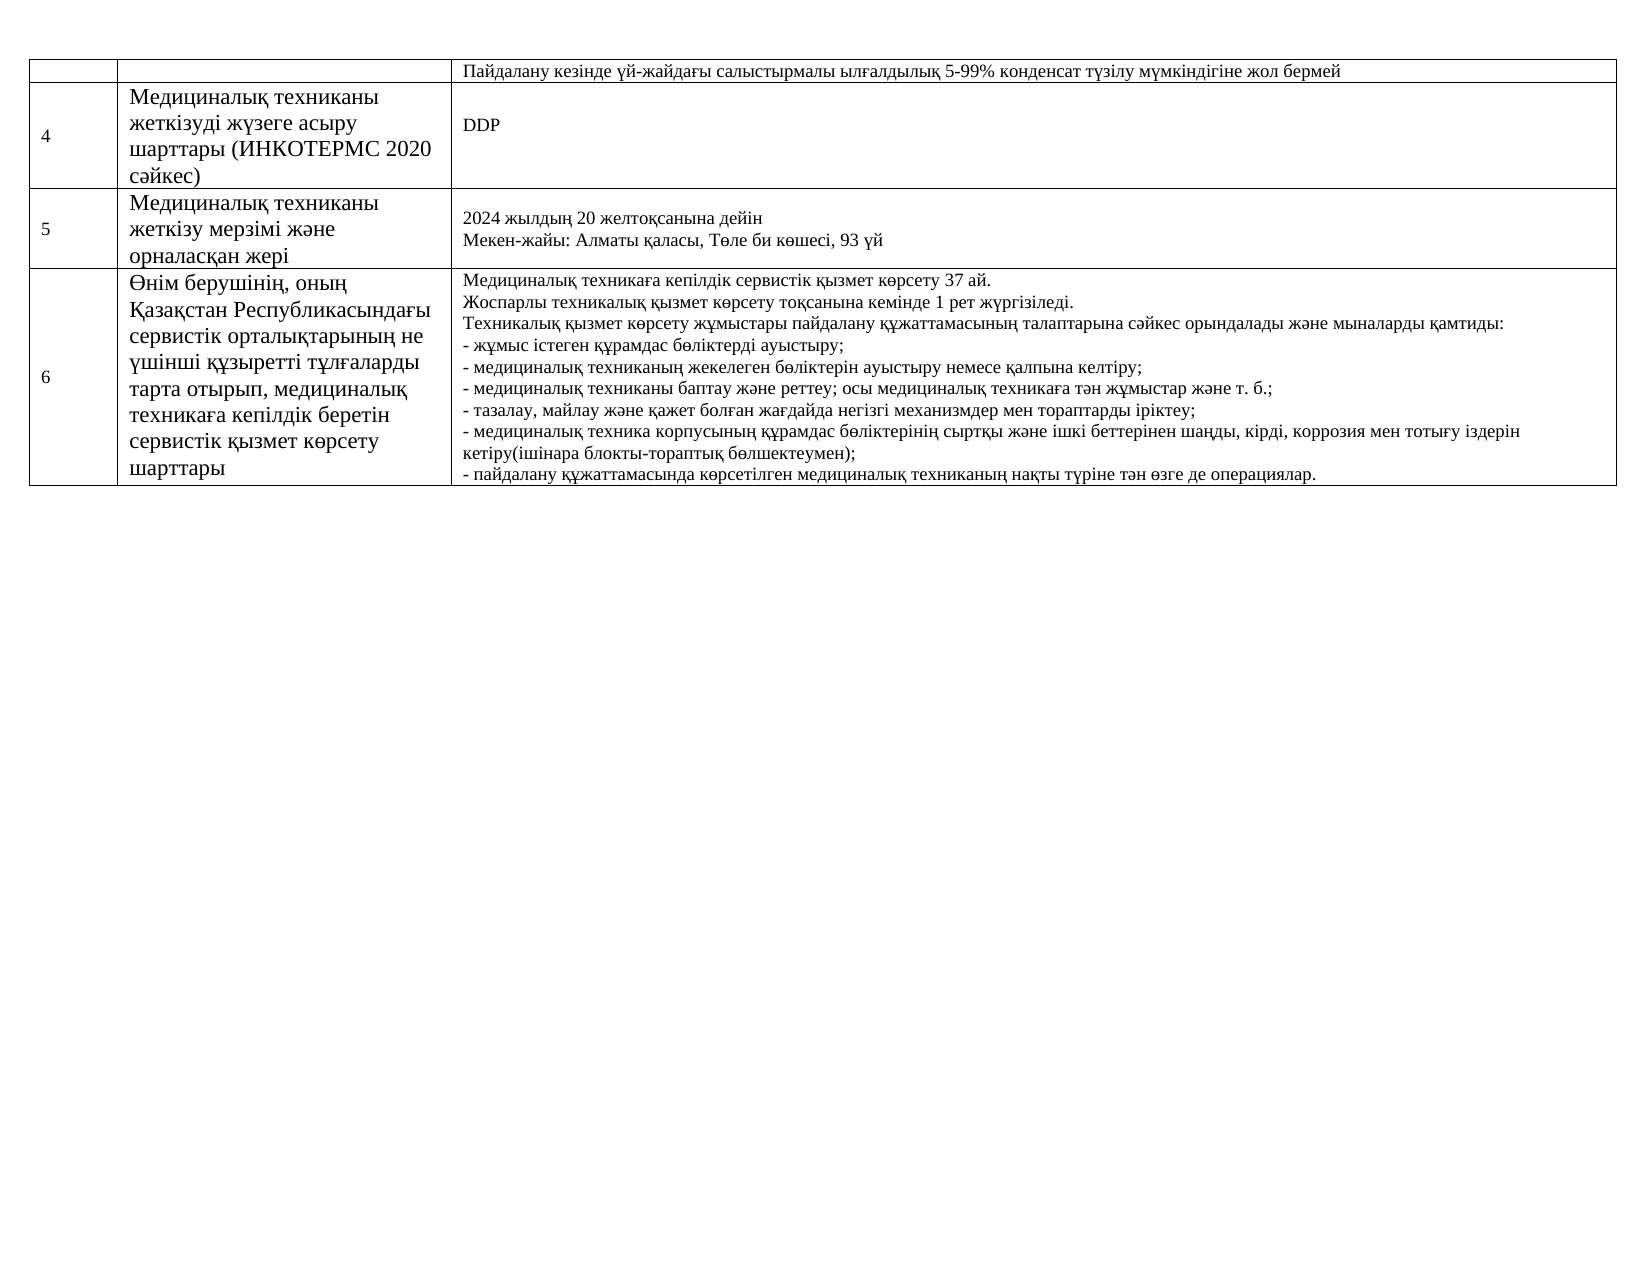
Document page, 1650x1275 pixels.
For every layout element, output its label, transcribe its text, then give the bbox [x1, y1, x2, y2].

table_cell Медициналық техниканы жеткізу мерзімі және орналасқан жері [118, 189, 451, 268]
table_cell Медициналық техниканы жеткізуді жүзеге асыру шарттары (ИНКОТЕРМС 2020 сәйкес) [118, 83, 451, 188]
table_cell Медициналық техникаға кепілдік сервистік қызмет көрсету 37 ай. Жоспарлы техникалық қызмет көрсету тоқсанына кемінде 1 рет жүргізіледі. Техникалық қызмет көрсету жұмыстары пайдалану құжаттамасының талаптарына сәйкес орындалады және мыналарды қамтиды: - жұмыс істеген құрамдас бөліктерді ауыстыру; - медициналық техниканың жекелеген бөліктерін ауыстыру немесе қалпына келтіру; - медициналық техниканы баптау және реттеу; осы медициналық техникаға тән жұмыстар және т. б.; - тазалау, майлау және қажет болған жағдайда негізгі механизмдер мен тораптарды іріктеу; - медициналық техника корпусының құрамдас бөліктерінің сыртқы және ішкі беттерінен шаңды, кірді, коррозия мен тотығу іздерін кетіру(ішінара блокты-тораптық бөлшектеумен); - пайдалану құжаттамасында көрсетілген медициналық техниканың нақты түріне тән өзге де операциялар. [452, 269, 1616, 485]
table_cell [452, 60, 1616, 82]
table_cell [118, 60, 451, 82]
table_cell Өнім берушінің, оның Қазақстан Республикасындағы сервистік орталықтарының не үшінші құзыретті тұлғаларды тарта отырып, медициналық техникаға кепілдік беретін сервистік қызмет көрсету шарттары [118, 269, 451, 485]
table_cell DDP [452, 83, 1616, 188]
table_cell 4 [30, 83, 117, 188]
table_cell 2024 жылдың 20 желтоқсанына дейін Мекен-жайы: Алматы қаласы, Төле би көшесі, 93 үй [452, 189, 1616, 268]
table_cell 5 [30, 189, 117, 268]
table_cell 6 [30, 269, 117, 485]
table_cell 3 [30, 60, 117, 82]
